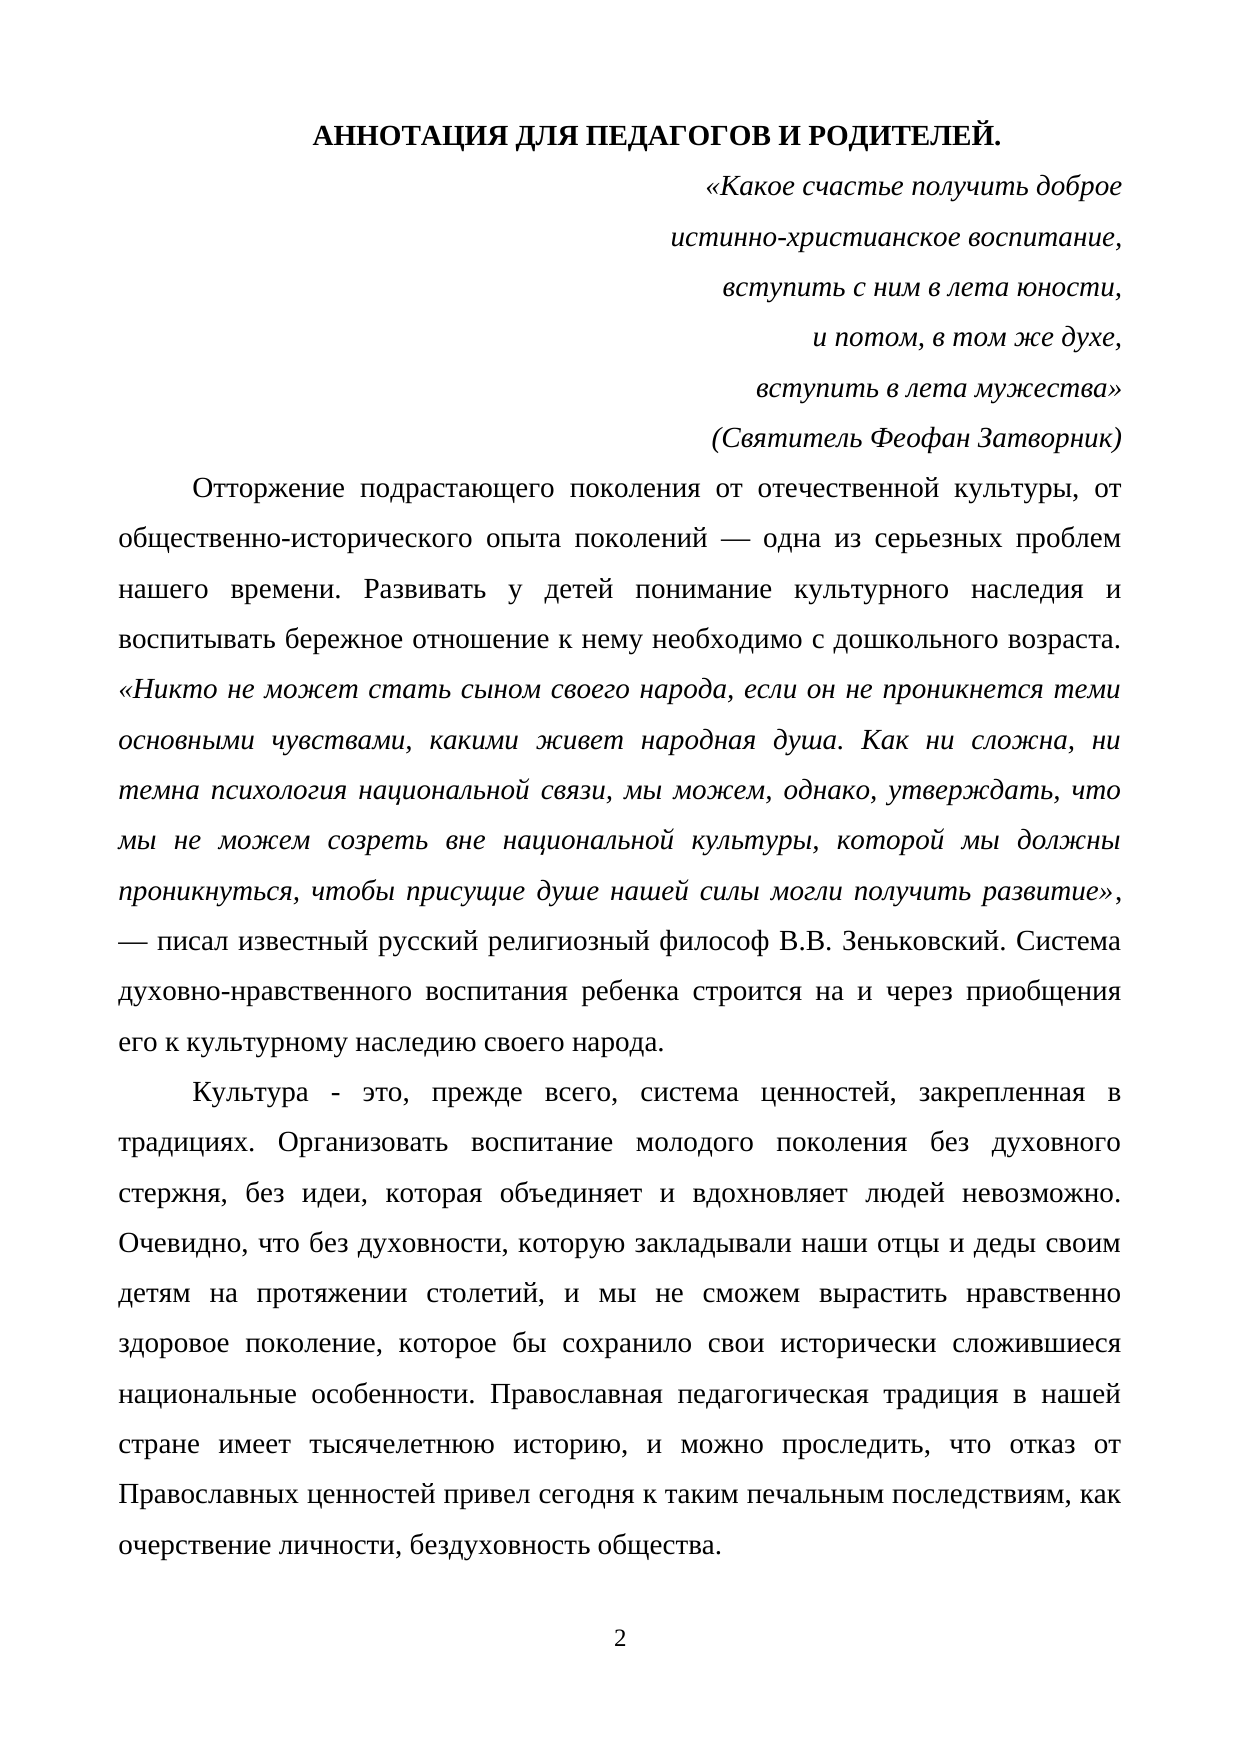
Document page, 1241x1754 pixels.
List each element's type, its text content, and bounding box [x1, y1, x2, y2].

text вступить в лета мужества» [118, 370, 1122, 403]
text Культура - это, прежде всего, система ценностей, закрепленная в традициях. Организовать воспитание молодого поколения без духовного стержня, без идеи, которая объединяет и вдохновляет людей невозможно. Очевидно, что без духовности, которую закладывали наши отцы и деды своим детям на протяжении столетий, и мы не сможем вырастить нравственно здоровое поколение, которое бы сохранило свои исторически сложившиеся национальные особенности. Православная педагогическая традиция в нашей стране имеет тысячелетнюю историю, и можно проследить, что отказ от Православных ценностей привел сегодня к таким печальным последствиям, как очерствение личности, бездуховность общества. [118, 1074, 1122, 1560]
text «Какое счастье получить доброе [118, 168, 1122, 202]
text истинно-христианское воспитание, [118, 219, 1122, 252]
text (Святитель Феофан Затворник) [118, 420, 1122, 453]
text вступить с ним в лета юности, [118, 269, 1122, 303]
text Отторжение подрастающего поколения от отечественной культуры, от общественно-исторического опыта поколений — одна из серьезных проблем нашего времени. Развивать у детей понимание культурного наследия и воспитывать бережное отношение к нему необходимо с дошкольного возраста. «Никто не может стать сыном своего народа, если он не проникнется теми основными чувствами, какими живет народная душа. Как ни сложна, ни темна психология национальной связи, мы можем, однако, утверждать, что мы не можем созреть вне национальной культуры, которой мы должны проникнуться, чтобы присущие душе нашей силы могли получить развитие», — писал известный русский религиозный философ В.В. Зеньковский. Система духовно-нравственного воспитания ребенка строится на и через приобщения его к культурному наследию своего народа. [118, 470, 1122, 1057]
text и потом, в том же духе, [118, 319, 1122, 353]
text АННОТАЦИЯ ДЛЯ ПЕДАГОГОВ И РОДИТЕЛЕЙ. [118, 118, 1122, 152]
